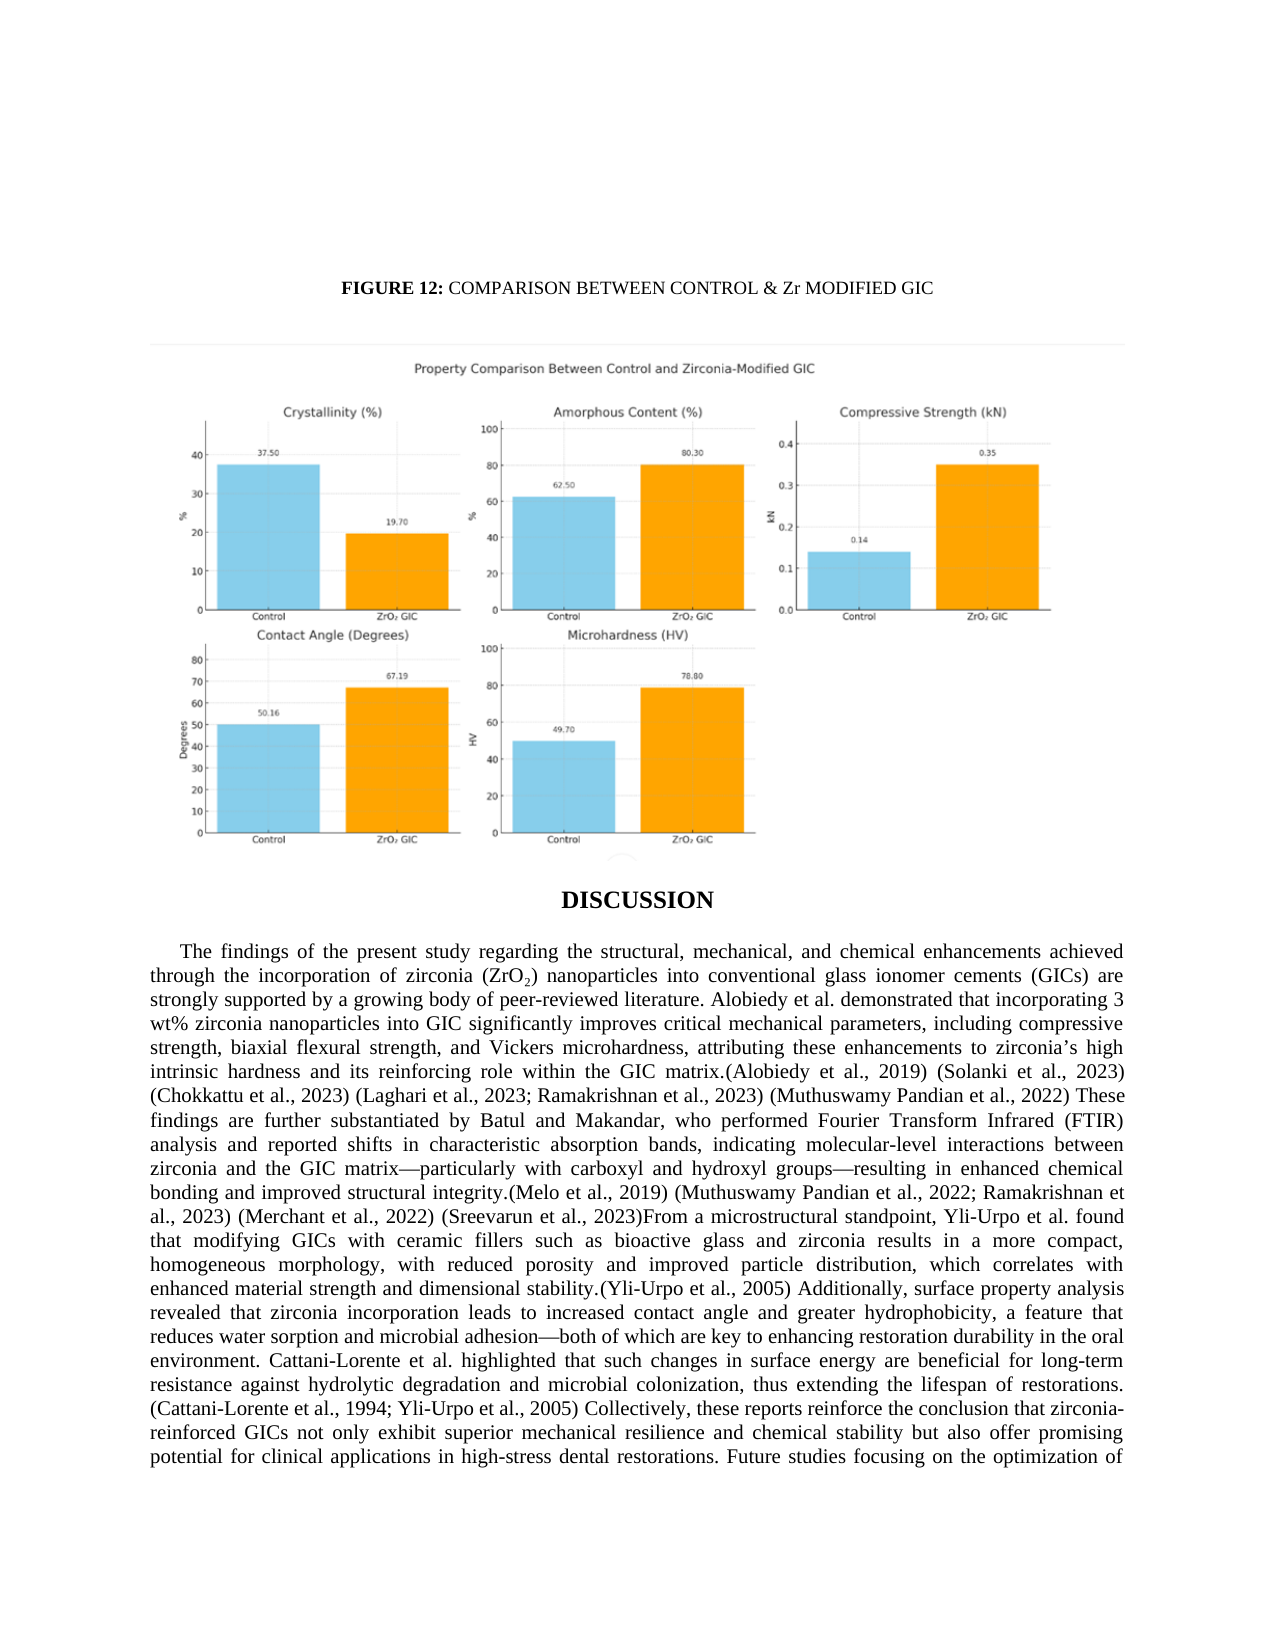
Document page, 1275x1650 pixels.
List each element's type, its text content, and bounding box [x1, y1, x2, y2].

picture [150, 343, 1125, 861]
text FIGURE 12: COMPARISON BETWEEN CONTROL & Zr MODIFIED GIC [150, 277, 1125, 299]
subtitle Discussion [150, 885, 1125, 914]
